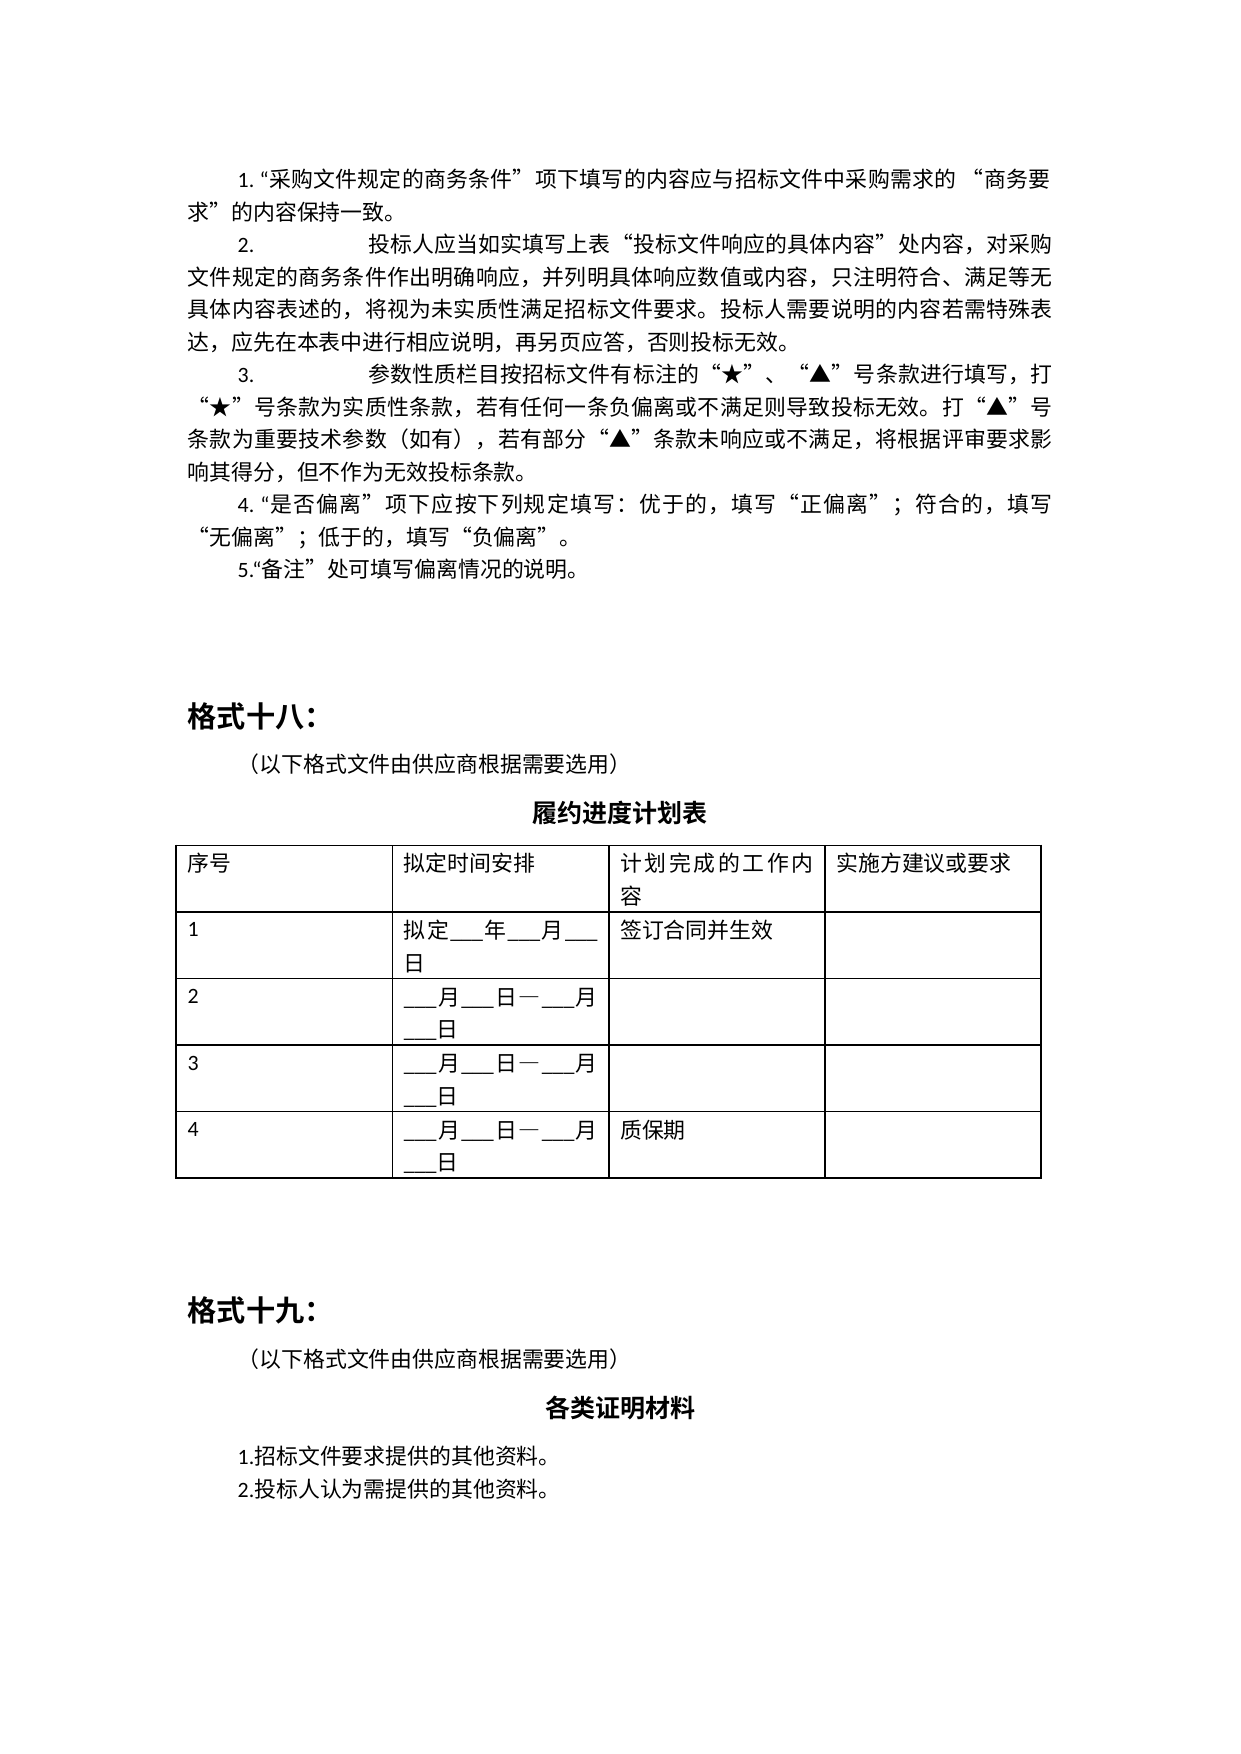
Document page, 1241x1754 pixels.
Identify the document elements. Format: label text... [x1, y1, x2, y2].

table_header 拟定时间安排 [393, 846, 608, 911]
text 1.招标文件要求提供的其他资料。 [187, 1439, 1053, 1471]
text 格式十九： [187, 1276, 1053, 1341]
text 格式十八： [187, 682, 1053, 747]
text 2. 投标人应当如实填写上表“投标文件响应的具体内容”处内容，对采购文件规定的商务条件作出明确响应，并列明具体响应数值或内容，只注明符合、满足等无具体内容表述的，将视为未实质性满足招标文件要求。投标人需要说明的内容若需特殊表达，应先在本表中进行相应说明，再另页应答，否则投标无效。 [187, 227, 1053, 357]
table_cell ___月___日—___月___日 [393, 979, 608, 1044]
table_cell [826, 979, 1040, 1044]
table_cell [826, 1112, 1040, 1177]
table_header 计划完成的工作内容 [610, 846, 824, 911]
table_cell [826, 1046, 1040, 1111]
table_cell 质保期 [610, 1112, 824, 1177]
table_header 序号 [177, 846, 392, 911]
table_cell [610, 1046, 824, 1111]
table_cell [610, 979, 824, 1044]
text （以下格式文件由供应商根据需要选用） [187, 1341, 1053, 1374]
text 履约进度计划表 [187, 779, 1053, 844]
table_cell ___月___日—___月___日 [393, 1112, 608, 1177]
table_cell 4 [177, 1112, 392, 1177]
text 3. 参数性质栏目按招标文件有标注的“★”、“▲”号条款进行填写，打“★”号条款为实质性条款，若有任何一条负偏离或不满足则导致投标无效。打“▲”号条款为重要技术参数（如有），若有部分“▲”条款未响应或不满足，将根据评审要求影响其得分，但不作为无效投标条款。 [187, 357, 1053, 487]
text 4. “是否偏离”项下应按下列规定填写：优于的，填写“正偏离”；符合的，填写“无偏离”；低于的，填写“负偏离”。 [187, 487, 1053, 552]
table_header 实施方建议或要求 [826, 846, 1040, 911]
table_cell 签订合同并生效 [610, 913, 824, 978]
table_cell [826, 913, 1040, 978]
text 各类证明材料 [187, 1374, 1053, 1439]
table_cell ___月___日—___月___日 [393, 1046, 608, 1111]
table_cell 1 [177, 913, 392, 978]
table_cell 3 [177, 1046, 392, 1111]
table_cell 拟定___年___月___日 [393, 913, 608, 978]
text 5.“备注”处可填写偏离情况的说明。 [187, 552, 1053, 584]
table_cell 2 [177, 979, 392, 1044]
text 1. “采购文件规定的商务条件”项下填写的内容应与招标文件中采购需求的 “商务要求”的内容保持一致。 [187, 162, 1053, 227]
text （以下格式文件由供应商根据需要选用） [187, 747, 1053, 779]
text 2.投标人认为需提供的其他资料。 [187, 1471, 1053, 1504]
